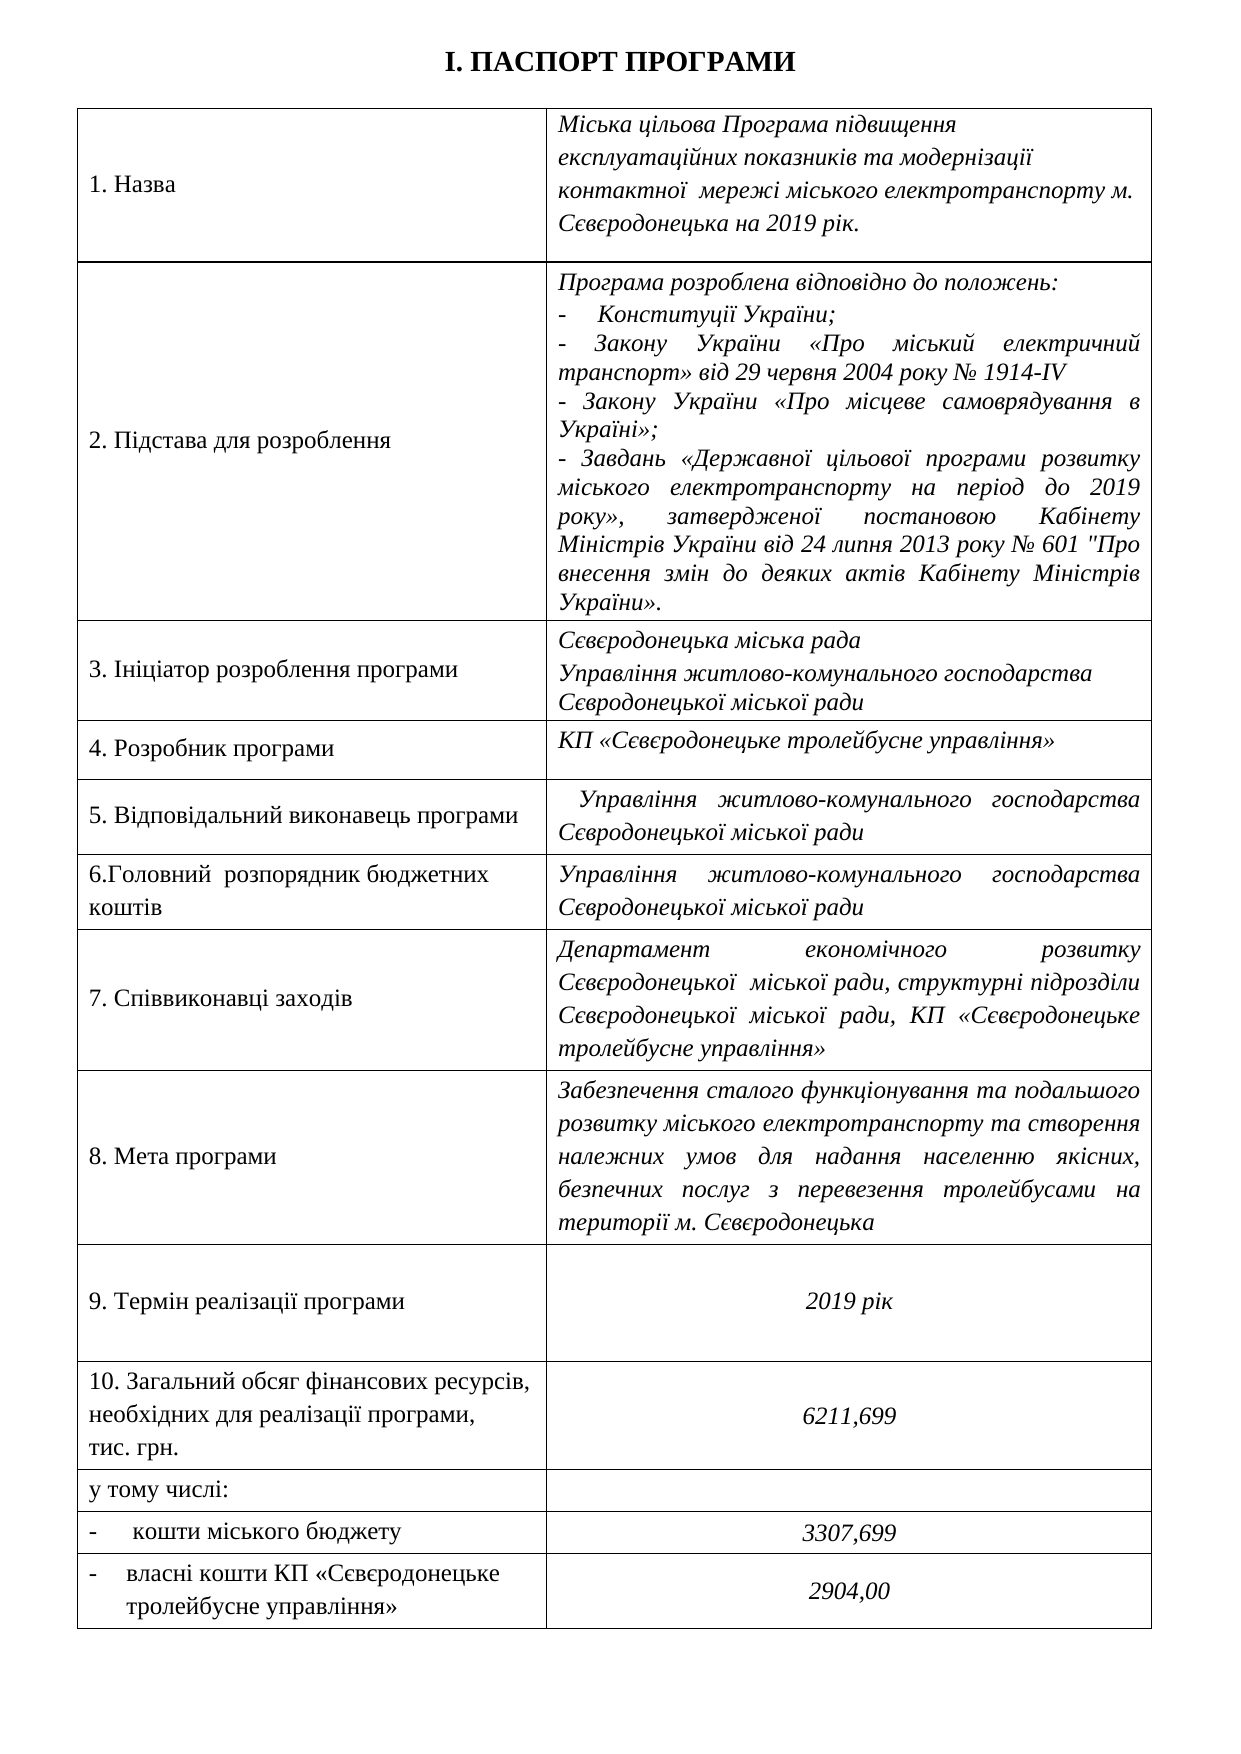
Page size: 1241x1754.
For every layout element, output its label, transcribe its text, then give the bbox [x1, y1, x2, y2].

table_header Міська цільова Програма підвищення експлуатаційних показників та модернізації контактної мережі міського електротранспорту м. Сєвєродонецька на 2019 рік. [547, 109, 1151, 261]
table_header 1. Назва [78, 109, 546, 261]
table_cell у тому числі: [78, 1470, 546, 1511]
table_cell 5. Відповідальний виконавець програми [78, 780, 546, 854]
text І. ПАСПОРТ ПРОГРАМИ [89, 44, 1152, 78]
table_cell Управління житлово-комунального господарства Сєвродонецької міської ради [547, 855, 1151, 929]
table_cell 2904,00 [547, 1554, 1151, 1628]
table_cell 2. Підстава для розроблення [78, 263, 546, 620]
table_cell Сєвєродонецька міська рада Управління житлово-комунального господарства Сєвродонецької міської ради [547, 621, 1151, 720]
table_cell КП «Сєвєродонецьке тролейбусне управління» [547, 721, 1151, 779]
table_cell власні кошти КП «Сєвєродонецьке тролейбусне управління» [78, 1554, 546, 1628]
table_cell кошти міського бюджету [78, 1512, 546, 1553]
table_cell 3. Ініціатор розроблення програми [78, 621, 546, 720]
table_cell 6.Головний розпорядник бюджетних коштів [78, 855, 546, 929]
table_cell 9. Термін реалізації програми [78, 1245, 546, 1361]
table_cell Департамент економічного розвитку Сєвєродонецької міської ради, структурні підрозділи Сєвєродонецької міської ради, КП «Сєвєродонецьке тролейбусне управління» [547, 930, 1151, 1070]
table_cell 6211,699 [547, 1362, 1151, 1469]
table_cell Програма розроблена відповідно до положень: - Конституції України; - Закону України «Про міський електричний транспорт» від 29 червня 2004 року № 1914-ІV - Закону України «Про місцеве самоврядування в Україні»; - Завдань «Державної цільової програми розвитку міського електротранспорту на період до 2019 року», затвердженої постановою Кабінету Міністрів України від 24 липня 2013 року № 601 "Про внесення змін до деяких актів Кабінету Міністрів України». [547, 263, 1151, 620]
table_cell 7. Співвиконавці заходів [78, 930, 546, 1070]
table_cell Забезпечення сталого функціонування та подальшого розвитку міського електротранспорту та створення належних умов для надання населенню якісних, безпечних послуг з перевезення тролейбусами на території м. Сєвєродонецька [547, 1071, 1151, 1244]
table_cell 4. Розробник програми [78, 721, 546, 779]
table_cell 3307,699 [547, 1512, 1151, 1553]
table_cell 10. Загальний обсяг фінансових ресурсів, необхідних для реалізації програми, тис. грн. [78, 1362, 546, 1469]
table_cell 8. Мета програми [78, 1071, 546, 1244]
table_cell [547, 1470, 1151, 1511]
table_cell Управління житлово-комунального господарства Сєвродонецької міської ради [547, 780, 1151, 854]
table_cell 2019 рік [547, 1245, 1151, 1361]
